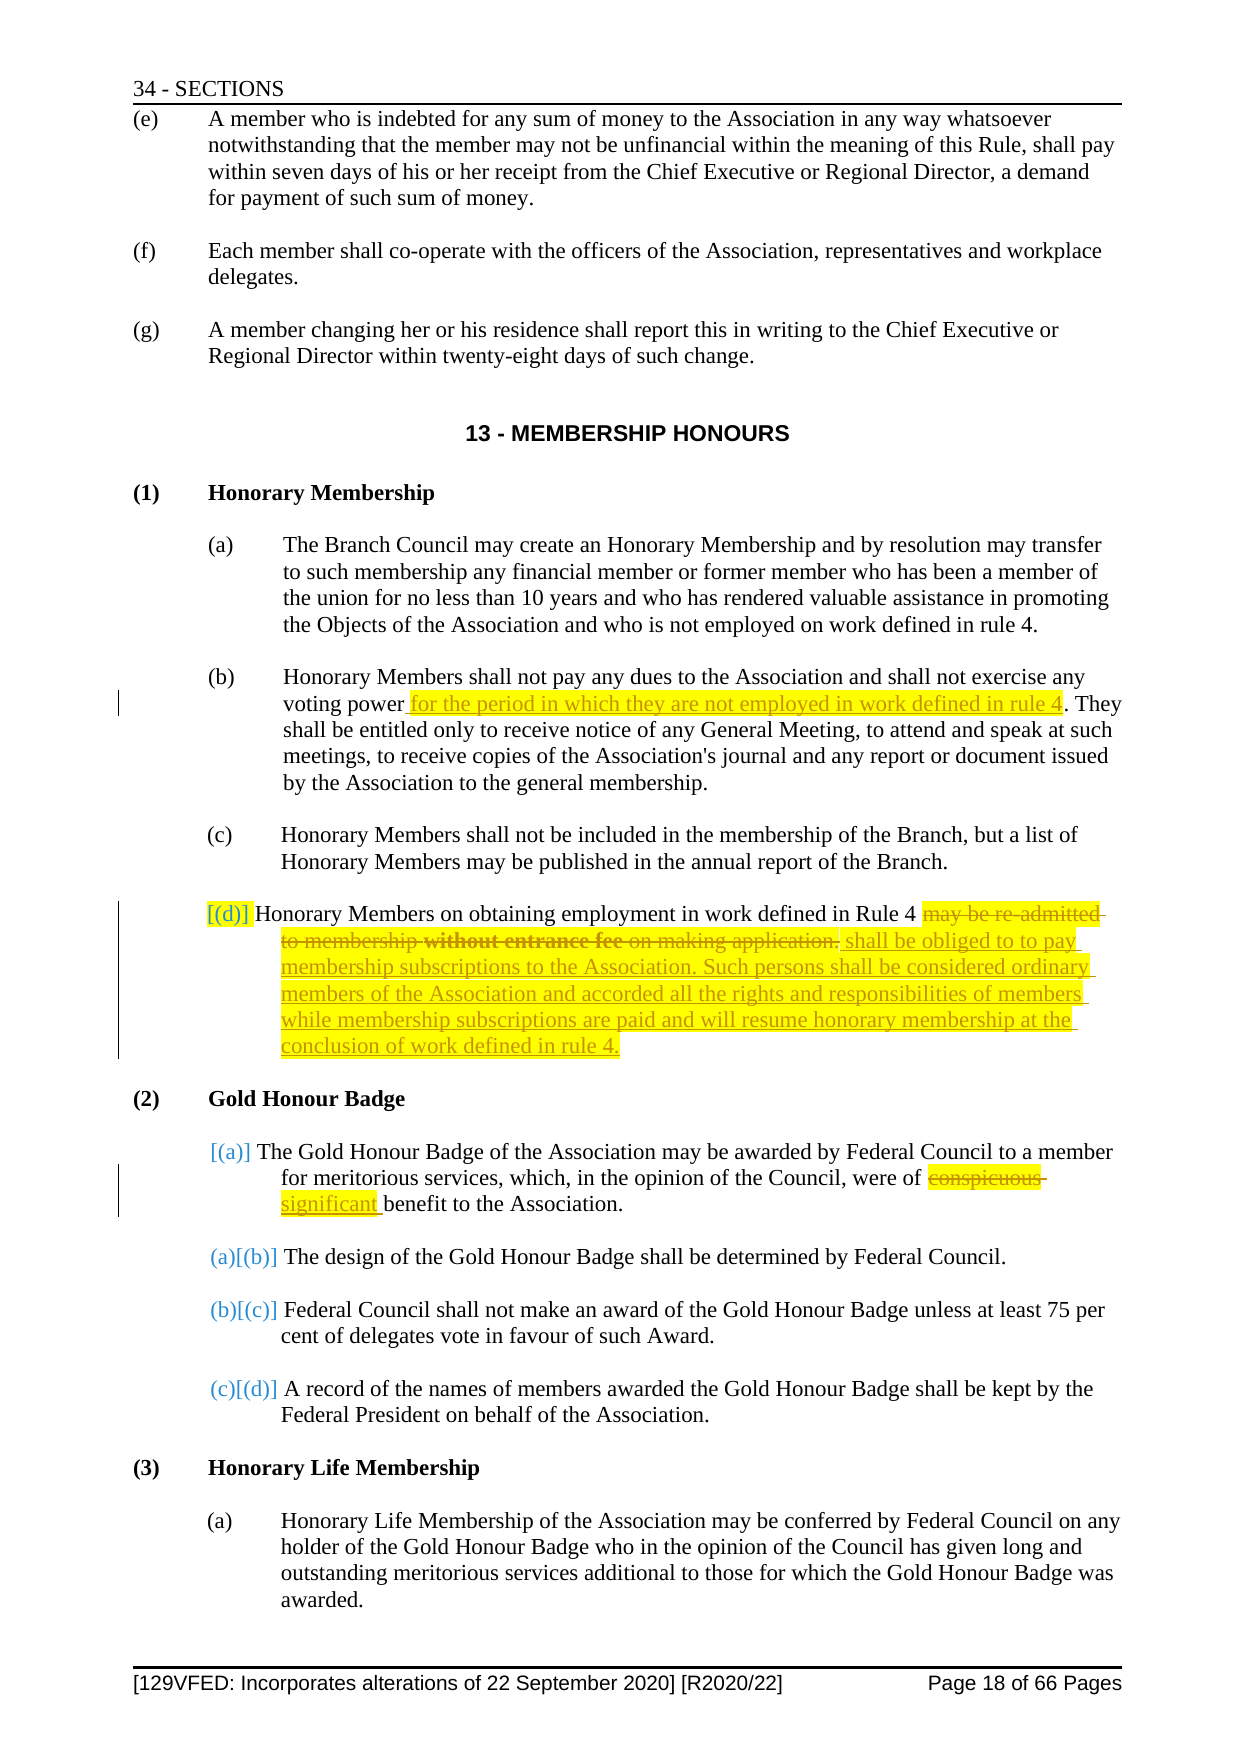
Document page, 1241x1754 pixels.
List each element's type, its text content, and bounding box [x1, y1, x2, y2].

list Honorary Members on obtaining employment in work defined in Rule 4 [207, 901, 1122, 1059]
list The design of the Gold Honour Badge shall be determined by Federal Council. [210, 1243, 1122, 1269]
list Honorary Life Membership of the Association may be conferred by Federal Council on any holder of the Gold Honour Badge who in the opinion of the Council has given long and outstanding meritorious services additional to those for which the Gold Honour Badge was awarded. [207, 1507, 1122, 1612]
text (e) A member who is indebted for any sum of money to the Association in any way whatsoever notwithstanding that the member may not be unfinancial within the meaning of this Rule, shall pay within seven days of his or her receipt from the Chief Executive or Regional Director, a demand for payment of such sum of money. [133, 105, 1122, 210]
subtitle 13 - MEMBERSHIP HONOURS [133, 420, 1122, 446]
list A record of the names of members awarded the Gold Honour Badge shall be kept by the Federal President on behalf of the Association. [210, 1375, 1122, 1428]
text (g) A member changing her or his residence shall report this in writing to the Chief Executive or Regional Director within twenty-eight days of such change. [133, 316, 1122, 368]
text (2) Gold Honour Badge [133, 1085, 1122, 1111]
text (3) Honorary Life Membership [133, 1454, 1122, 1480]
text (b) Honorary Members shall not pay any dues to the Association and shall not exercise any voting power. They shall be entitled only to receive notice of any General Meeting, to attend and speak at such meetings, to receive copies of the Associations journal and any report or document issued by the Association to the general membership. [133, 663, 1122, 795]
text (f) Each member shall co-operate with the officers of the Association, representatives and workplace delegates. [133, 237, 1122, 289]
text (1) Honorary Membership [133, 479, 1122, 505]
list Honorary Members shall not be included in the membership of the Branch, but a list of Honorary Members may be published in the annual report of the Branch. [207, 821, 1122, 874]
list Federal Council shall not make an award of the Gold Honour Badge unless at least 75 per cent of delegates vote in favour of such Award. [210, 1296, 1122, 1348]
list The Gold Honour Badge of the Association may be awarded by Federal Council to a member for meritorious services, which, in the opinion of the Council, were of benefit to the Association. [210, 1138, 1122, 1217]
text (a) The Branch Council may create an Honorary Membership and by resolution may transfer to such membership any financial member or former member who has been a member of the union for no less than 10 years and who has rendered valuable assistance in promoting the Objects of the Association and who is not employed on work defined in rule 4. [133, 532, 1122, 637]
